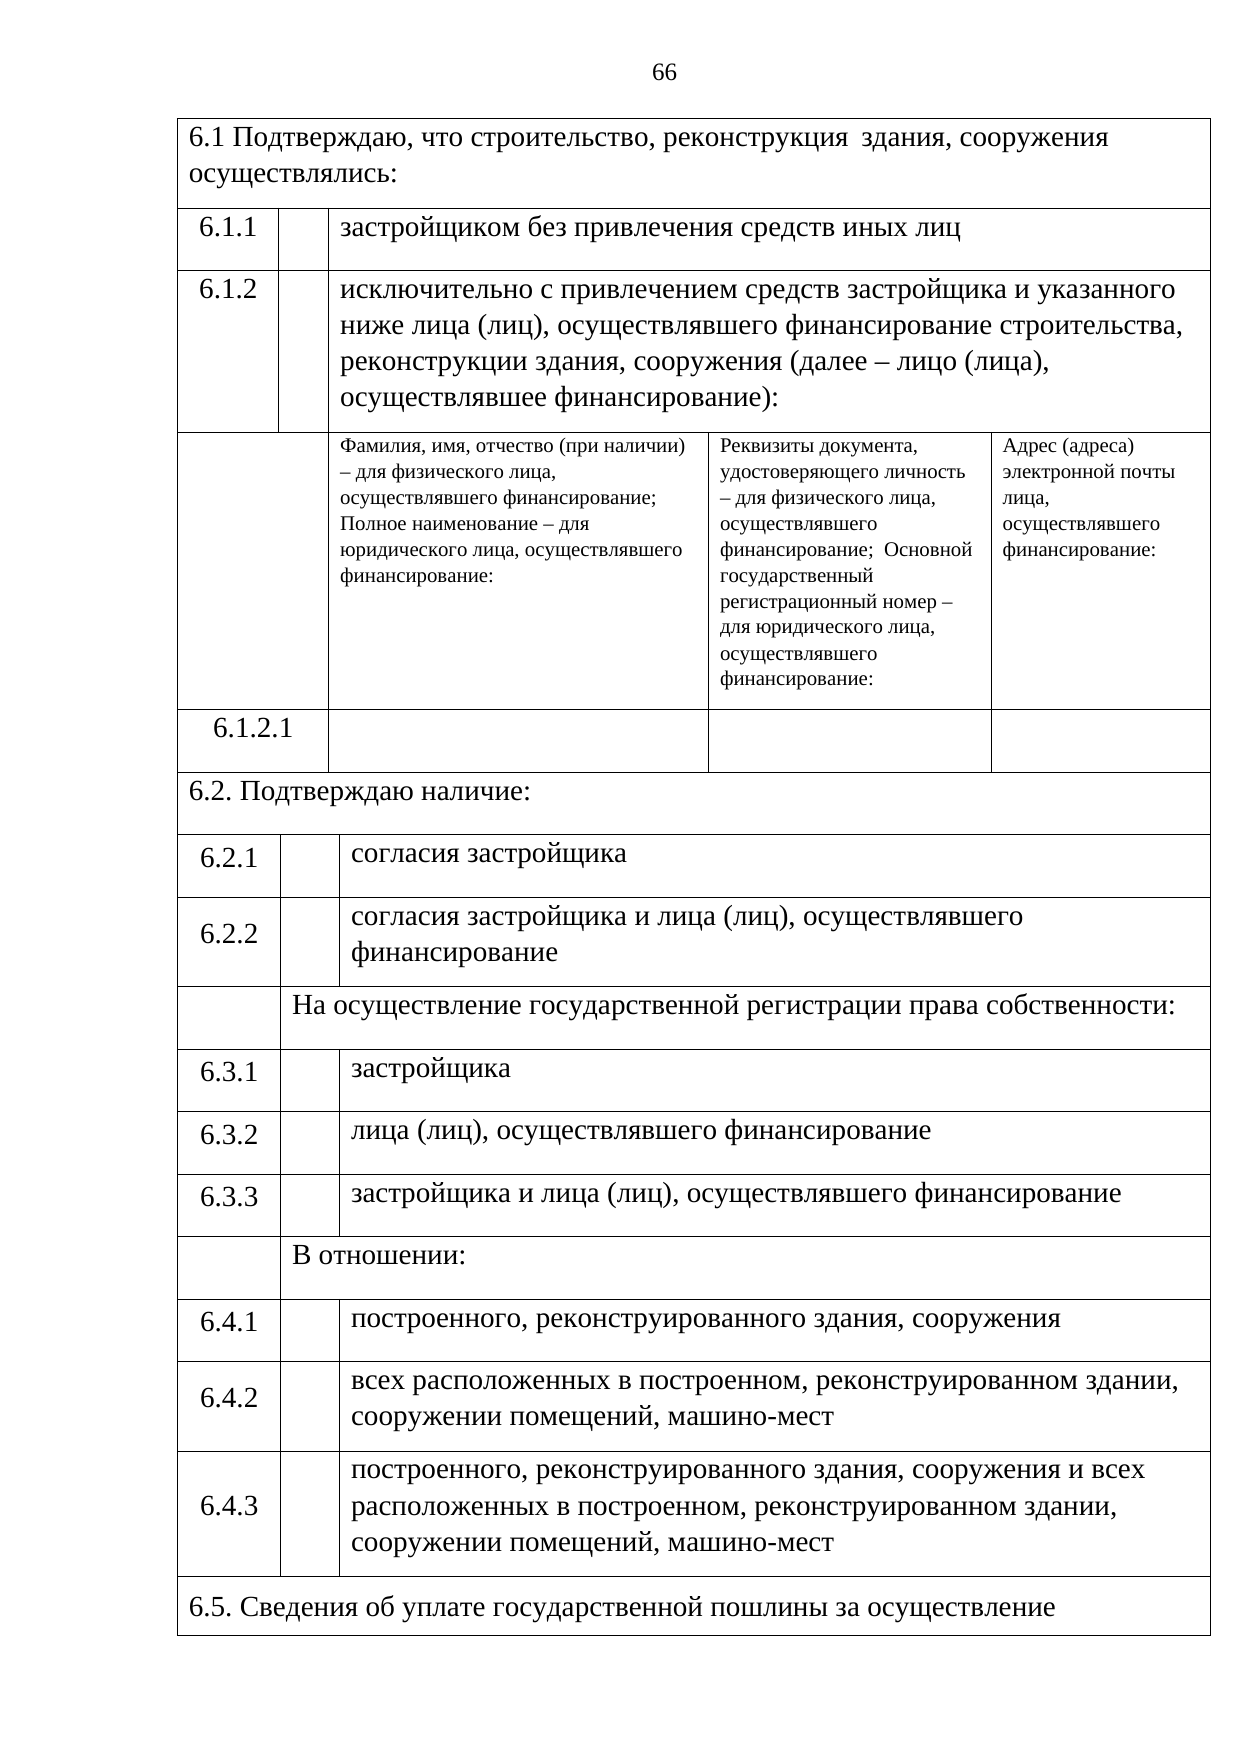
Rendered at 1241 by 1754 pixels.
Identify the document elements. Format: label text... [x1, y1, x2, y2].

table_cell 6.2.1 [178, 835, 280, 897]
table_cell [178, 1237, 280, 1299]
table_cell 6.2. Подтверждаю наличие: [178, 773, 1210, 834]
table_cell [281, 835, 339, 897]
table_cell [281, 898, 339, 986]
table_cell согласия застройщика и лица (лиц), осуществлявшего финансирование [340, 898, 1210, 986]
table_cell [709, 710, 991, 772]
table_cell [281, 1362, 339, 1451]
table_cell 6.1.2 [178, 271, 278, 432]
table_cell [178, 433, 328, 709]
table_cell 6.3.1 [178, 1050, 280, 1111]
table_cell [992, 710, 1210, 772]
table_cell [281, 1452, 339, 1576]
table_cell [281, 1300, 339, 1361]
table_cell всех расположенных в построенном, реконструированном здании, сооружении помещений, машино-мест [340, 1362, 1210, 1451]
table_cell В отношении: [281, 1237, 1210, 1299]
table_cell [281, 1050, 339, 1111]
table_cell [281, 1175, 339, 1236]
table_cell 6.1.1 [178, 209, 278, 270]
table_cell исключительно с привлечением средств застройщика и указанного ниже лица (лиц), осуществлявшего финансирование строительства, реконструкции здания, сооружения (далее – лицо (лица), осуществлявшее финансирование): [329, 271, 1210, 432]
table_cell На осуществление государственной регистрации права собственности: [281, 987, 1210, 1049]
table_cell 6.1.2.1 [178, 710, 328, 772]
table_cell построенного, реконструированного здания, сооружения [340, 1300, 1210, 1361]
table_cell 6.4.2 [178, 1362, 280, 1451]
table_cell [178, 1577, 1210, 1635]
table_cell 6.3.2 [178, 1112, 280, 1174]
table_cell 6.3.3 [178, 1175, 280, 1236]
table_cell 6.1 Подтверждаю, что строительство, реконструкция здания, сооружения осуществлялись: [178, 119, 1210, 208]
table_cell Реквизиты документа, удостоверяющего личность – для физического лица, осуществлявшего финансирование; Основной государственный регистрационный номер – для юридического лица, осуществлявшего финансирование: [709, 433, 991, 709]
table_cell [329, 710, 708, 772]
table_cell Адрес (адреса) электронной почты лица, осуществлявшего финансирование: [992, 433, 1210, 709]
table_cell застройщиком без привлечения средств иных лиц [329, 209, 1210, 270]
table_cell согласия застройщика [340, 835, 1210, 897]
table_cell построенного, реконструированного здания, сооружения и всех расположенных в построенном, реконструированном здании, сооружении помещений, машино-мест [340, 1452, 1210, 1576]
table_cell [178, 987, 280, 1049]
table_cell застройщика [340, 1050, 1210, 1111]
table_cell 6.4.3 [178, 1452, 280, 1576]
table_cell 6.2.2 [178, 898, 280, 986]
table_cell [281, 1112, 339, 1174]
table_cell лица (лиц), осуществлявшего финансирование [340, 1112, 1210, 1174]
table_cell 6.4.1 [178, 1300, 280, 1361]
table_cell [279, 209, 328, 270]
table_cell [279, 271, 328, 432]
table_cell Фамилия, имя, отчество (при наличии) – для физического лица, осуществлявшего финансирование; Полное наименование – для юридического лица, осуществлявшего финансирование: [329, 433, 708, 709]
table_cell застройщика и лица (лиц), осуществлявшего финансирование [340, 1175, 1210, 1236]
